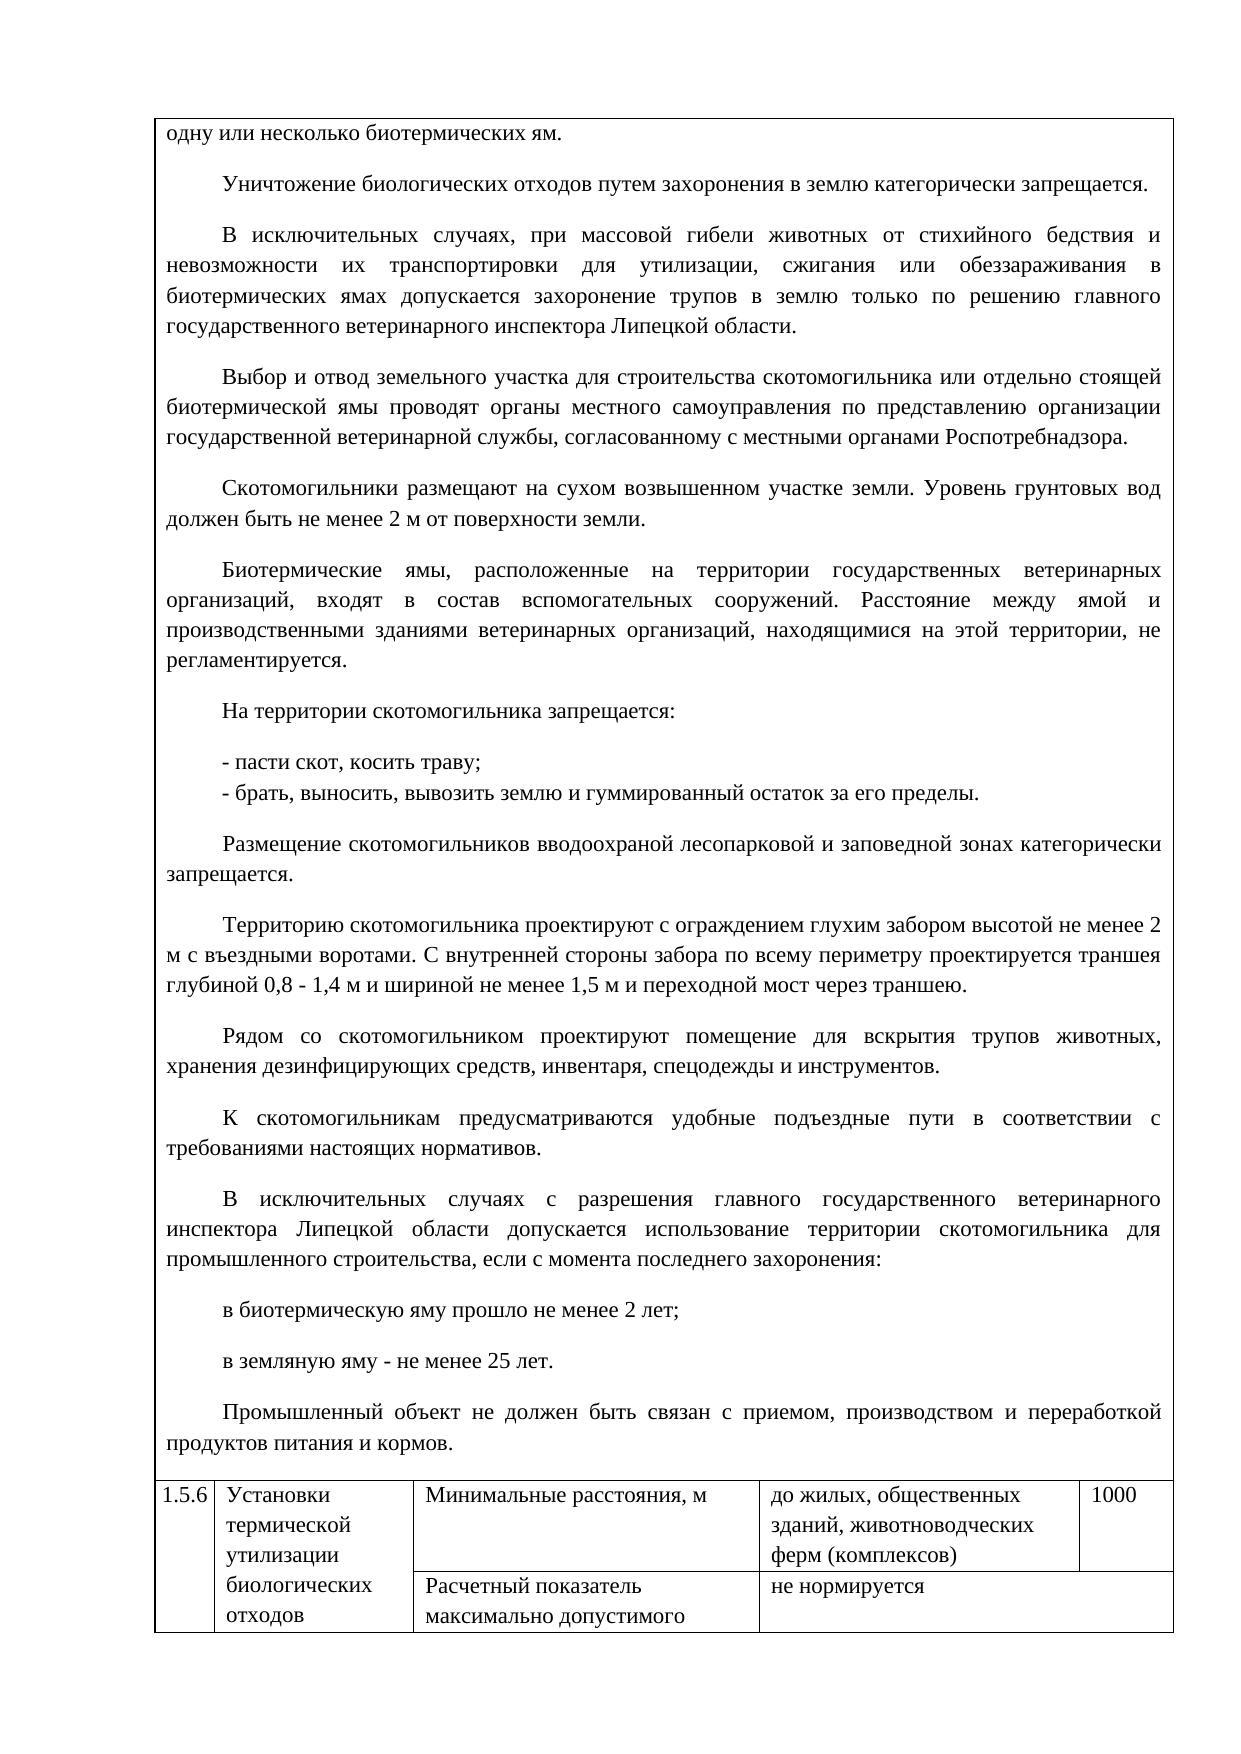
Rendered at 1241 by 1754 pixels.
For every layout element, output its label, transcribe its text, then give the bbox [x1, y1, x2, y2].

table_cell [414, 1572, 759, 1632]
table_cell не нормируется [760, 1572, 1173, 1632]
table_cell 1000 [1080, 1481, 1173, 1571]
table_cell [156, 119, 1173, 1479]
table_cell Минимальные расстояния, м [414, 1481, 759, 1571]
table_cell 1.5.6 [156, 1481, 214, 1632]
table_cell Установки термической утилизации биологических отходов [215, 1481, 413, 1632]
table_cell до жилых, общественных зданий, животноводческих ферм (комплексов) [760, 1481, 1079, 1571]
